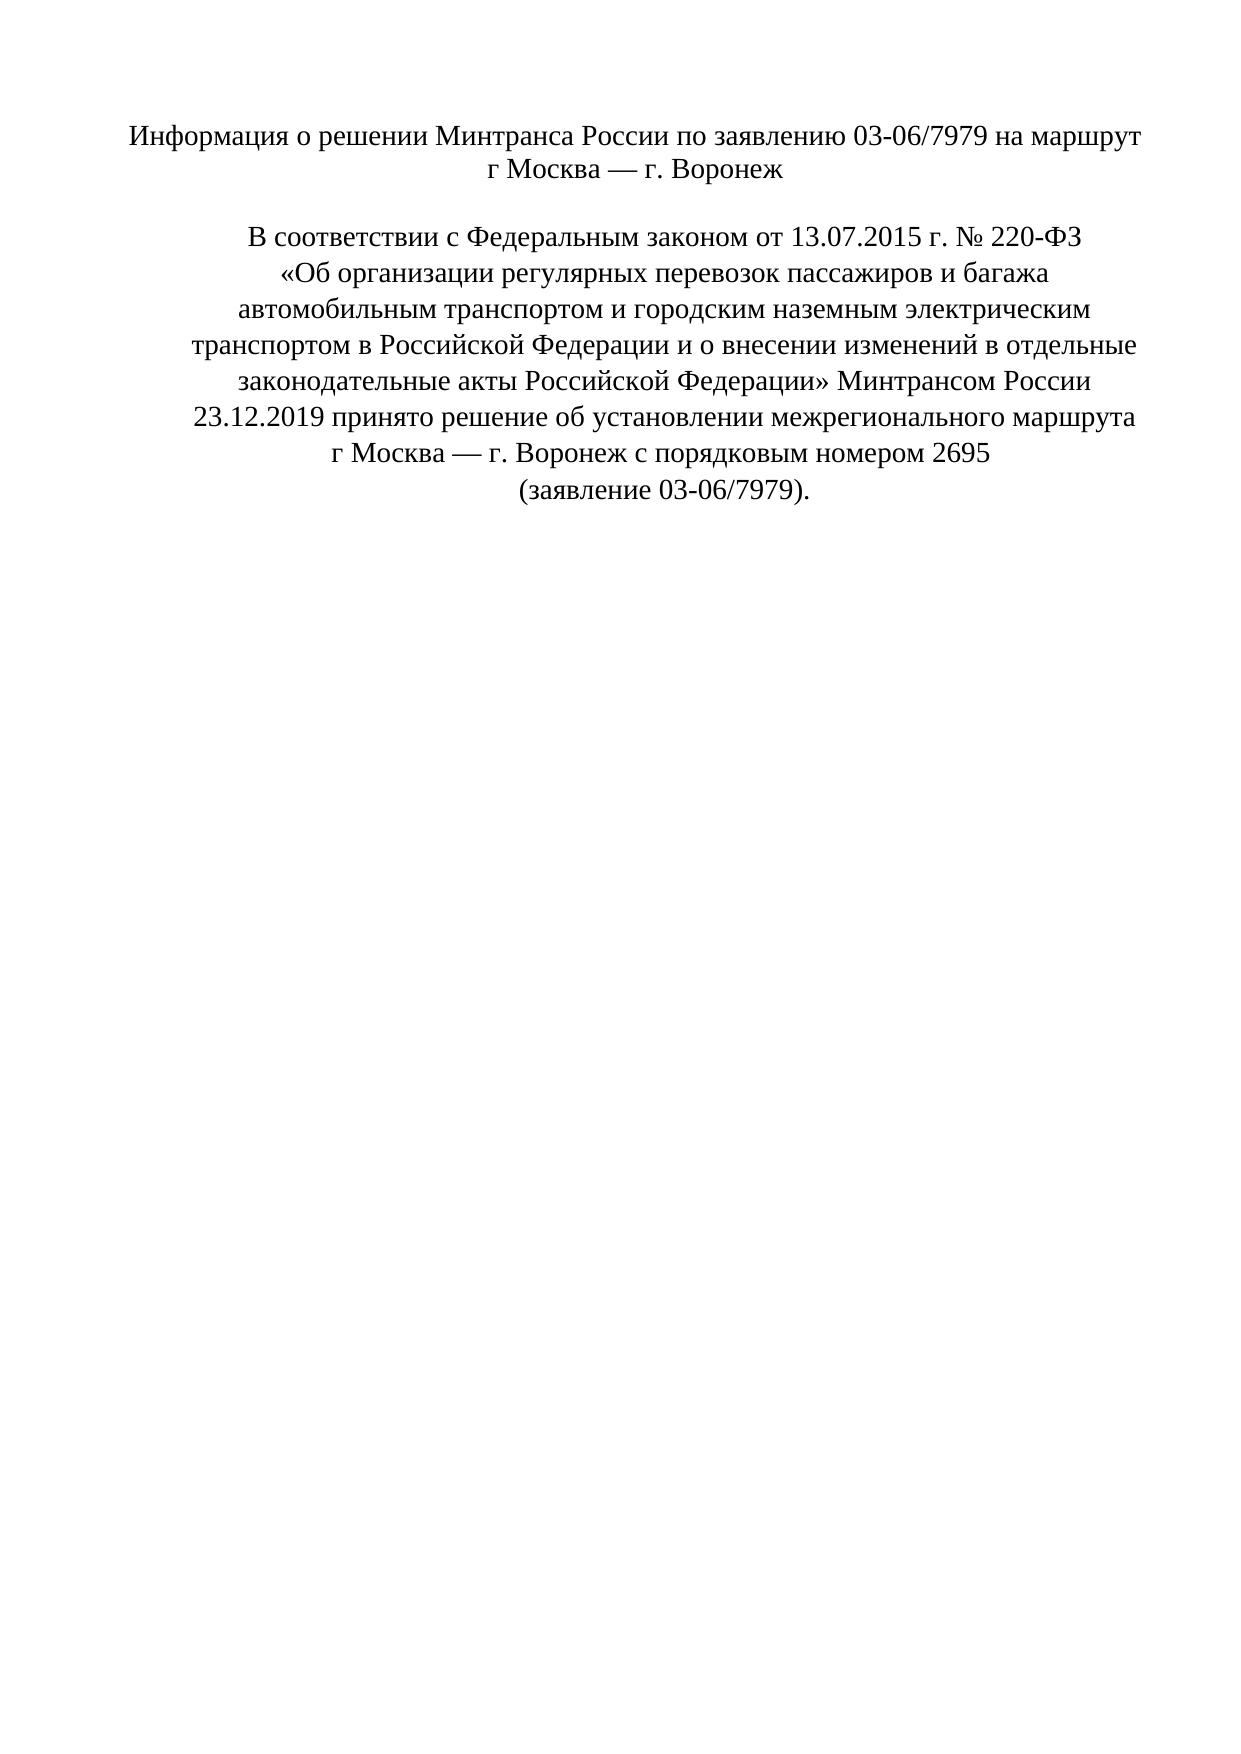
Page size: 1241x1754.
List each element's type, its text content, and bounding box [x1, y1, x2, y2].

text В соответствии с Федеральным законом от 13.07.2015 г. № 220-ФЗ «Об организации регулярных перевозок пассажиров и багажа автомобильным транспортом и городским наземным электрическим транспортом в Российской Федерации и о внесении изменений в отдельные законодательные акты Российской Федерации» Минтрансом России 23.12.2019 принято решение об установлении межрегионального маршрута г Москва — г. Воронеж с порядковым номером 2695 (заявление 03-06/7979). [177, 219, 1152, 505]
text Информация о решении Минтранса России по заявлению 03-06/7979 на маршрут г Москва — г. Воронеж [118, 118, 1152, 185]
